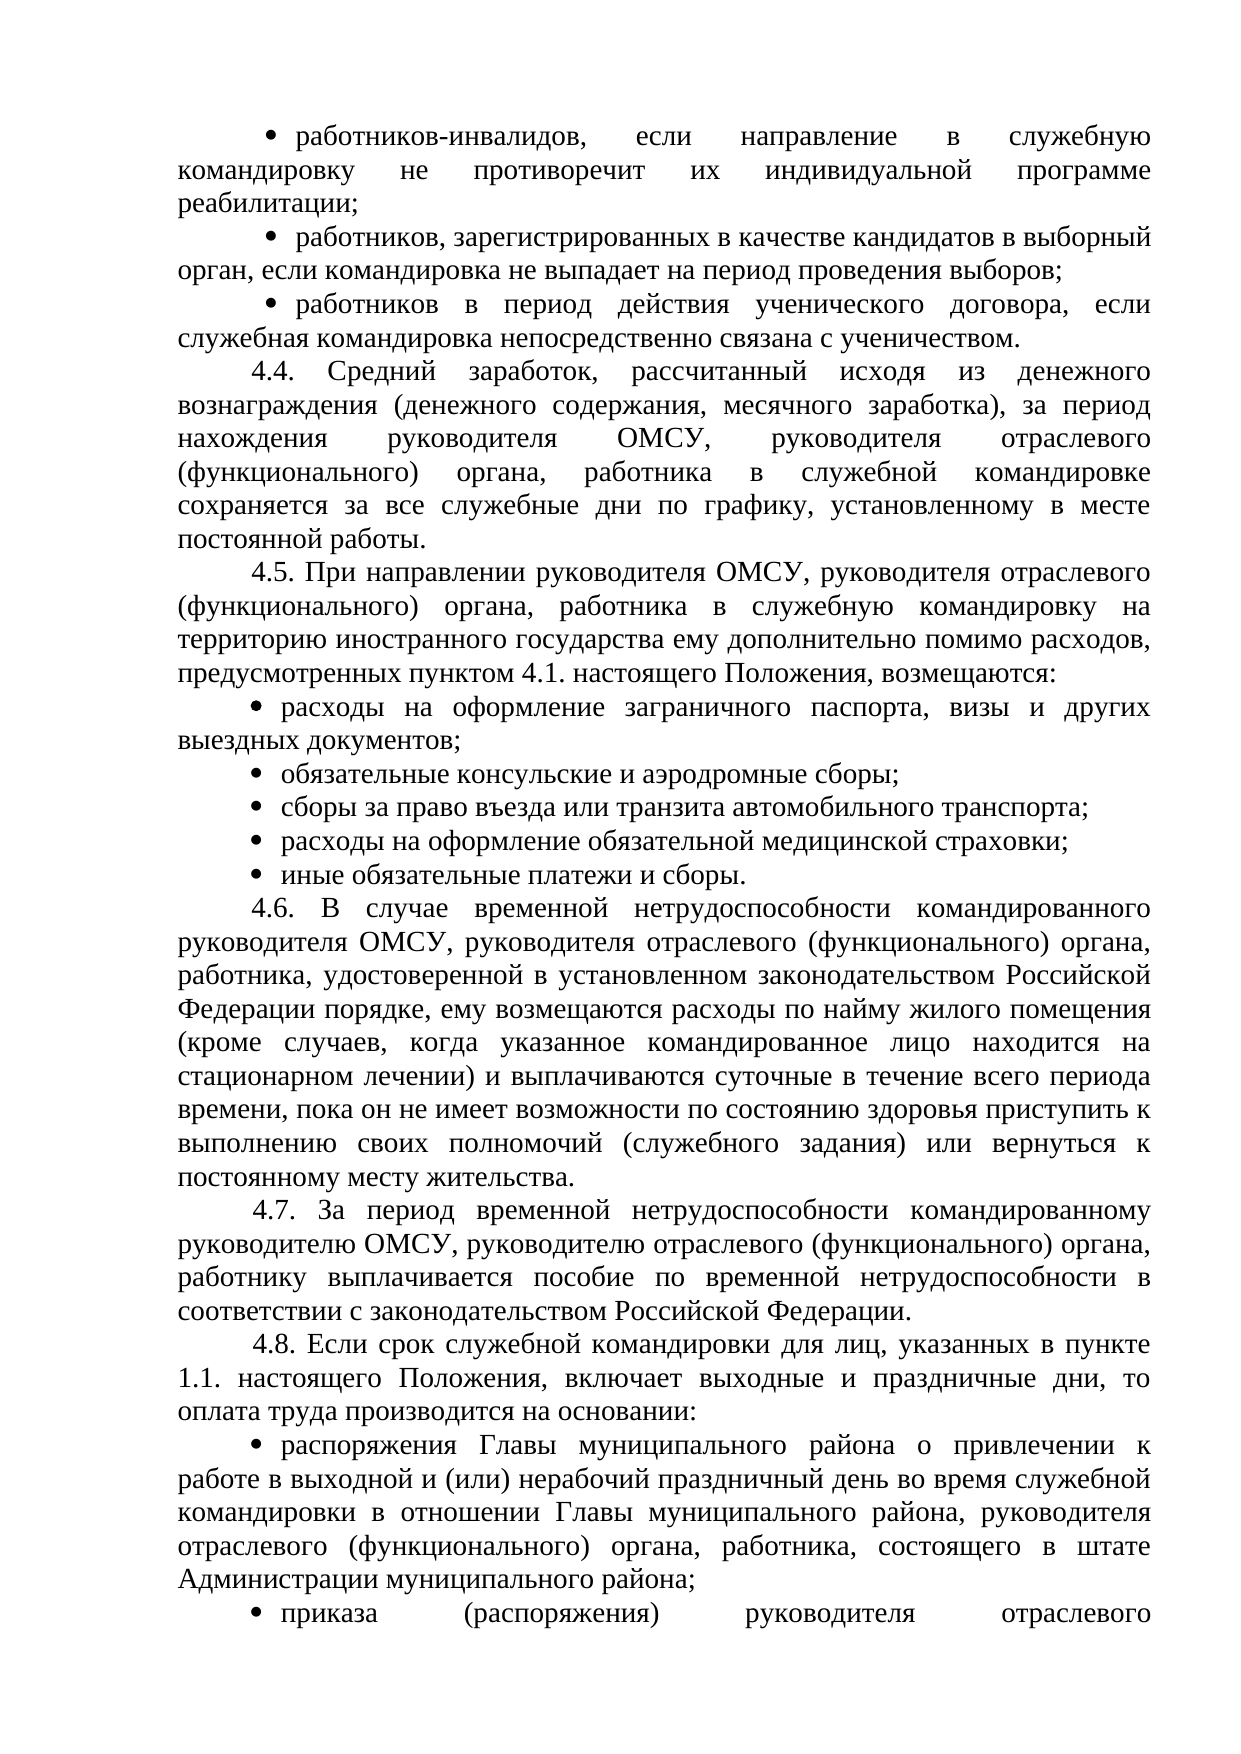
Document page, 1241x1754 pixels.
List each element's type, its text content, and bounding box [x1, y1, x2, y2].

list работников, зарегистрированных в качестве кандидатов в выборный орган, если командировка не выпадает на период проведения выборов; [177, 219, 1152, 286]
list обязательные консульские и аэродромные сборы; [177, 756, 1152, 789]
text 4.7. За период временной нетрудоспособности командированному руководителю ОМСУ, руководителю отраслевого (функционального) органа, работнику выплачивается пособие по временной нетрудоспособности в соответствии с законодательством Российской Федерации. [177, 1192, 1152, 1326]
list распоряжения Главы муниципального района о привлечении к работе в выходной и (или) нерабочий праздничный день во время служебной командировки в отношении Главы муниципального района, руководителя отраслевого (функционального) органа, работника, состоящего в штате Администрации муниципального района; [177, 1427, 1152, 1595]
list иные обязательные платежи и сборы. [177, 857, 1152, 890]
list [177, 1595, 1152, 1628]
text 4.8. Если срок служебной командировки для лиц, указанных в пункте 1.1. настоящего Положения, включает выходные и праздничные дни, то оплата труда производится на основании: [177, 1326, 1152, 1427]
list сборы за право въезда или транзита автомобильного транспорта; [177, 789, 1152, 823]
text 4.6. В случае временной нетрудоспособности командированного руководителя ОМСУ, руководителя отраслевого (функционального) органа, работника, удостоверенной в установленном законодательством Российской Федерации порядке, ему возмещаются расходы по найму жилого помещения (кроме случаев, когда указанное командированное лицо находится на стационарном лечении) и выплачиваются суточные в течение всего периода времени, пока он не имеет возможности по состоянию здоровья приступить к выполнению своих полномочий (служебного задания) или вернуться к постоянному месту жительства. [177, 890, 1152, 1192]
text 4.5. При направлении руководителя ОМСУ, руководителя отраслевого (функционального) органа, работника в служебную командировку на территорию иностранного государства ему дополнительно помимо расходов, предусмотренных пунктом 4.1. настоящего Положения, возмещаются: [177, 554, 1152, 689]
list работников-инвалидов, если направление в служебную командировку не противоречит их индивидуальной программе реабилитации; [177, 118, 1152, 219]
list работников в период действия ученического договора, если служебная командировка непосредственно связана с ученичеством. [177, 286, 1152, 353]
text 4.4. Средний заработок, рассчитанный исходя из денежного вознаграждения (денежного содержания, месячного заработка), за период нахождения руководителя ОМСУ, руководителя отраслевого (функционального) органа, работника в служебной командировке сохраняется за все служебные дни по графику, установленному в месте постоянной работы. [177, 353, 1152, 554]
list расходы на оформление заграничного паспорта, визы и других выездных документов; [177, 689, 1152, 756]
list расходы на оформление обязательной медицинской страховки; [177, 823, 1152, 857]
